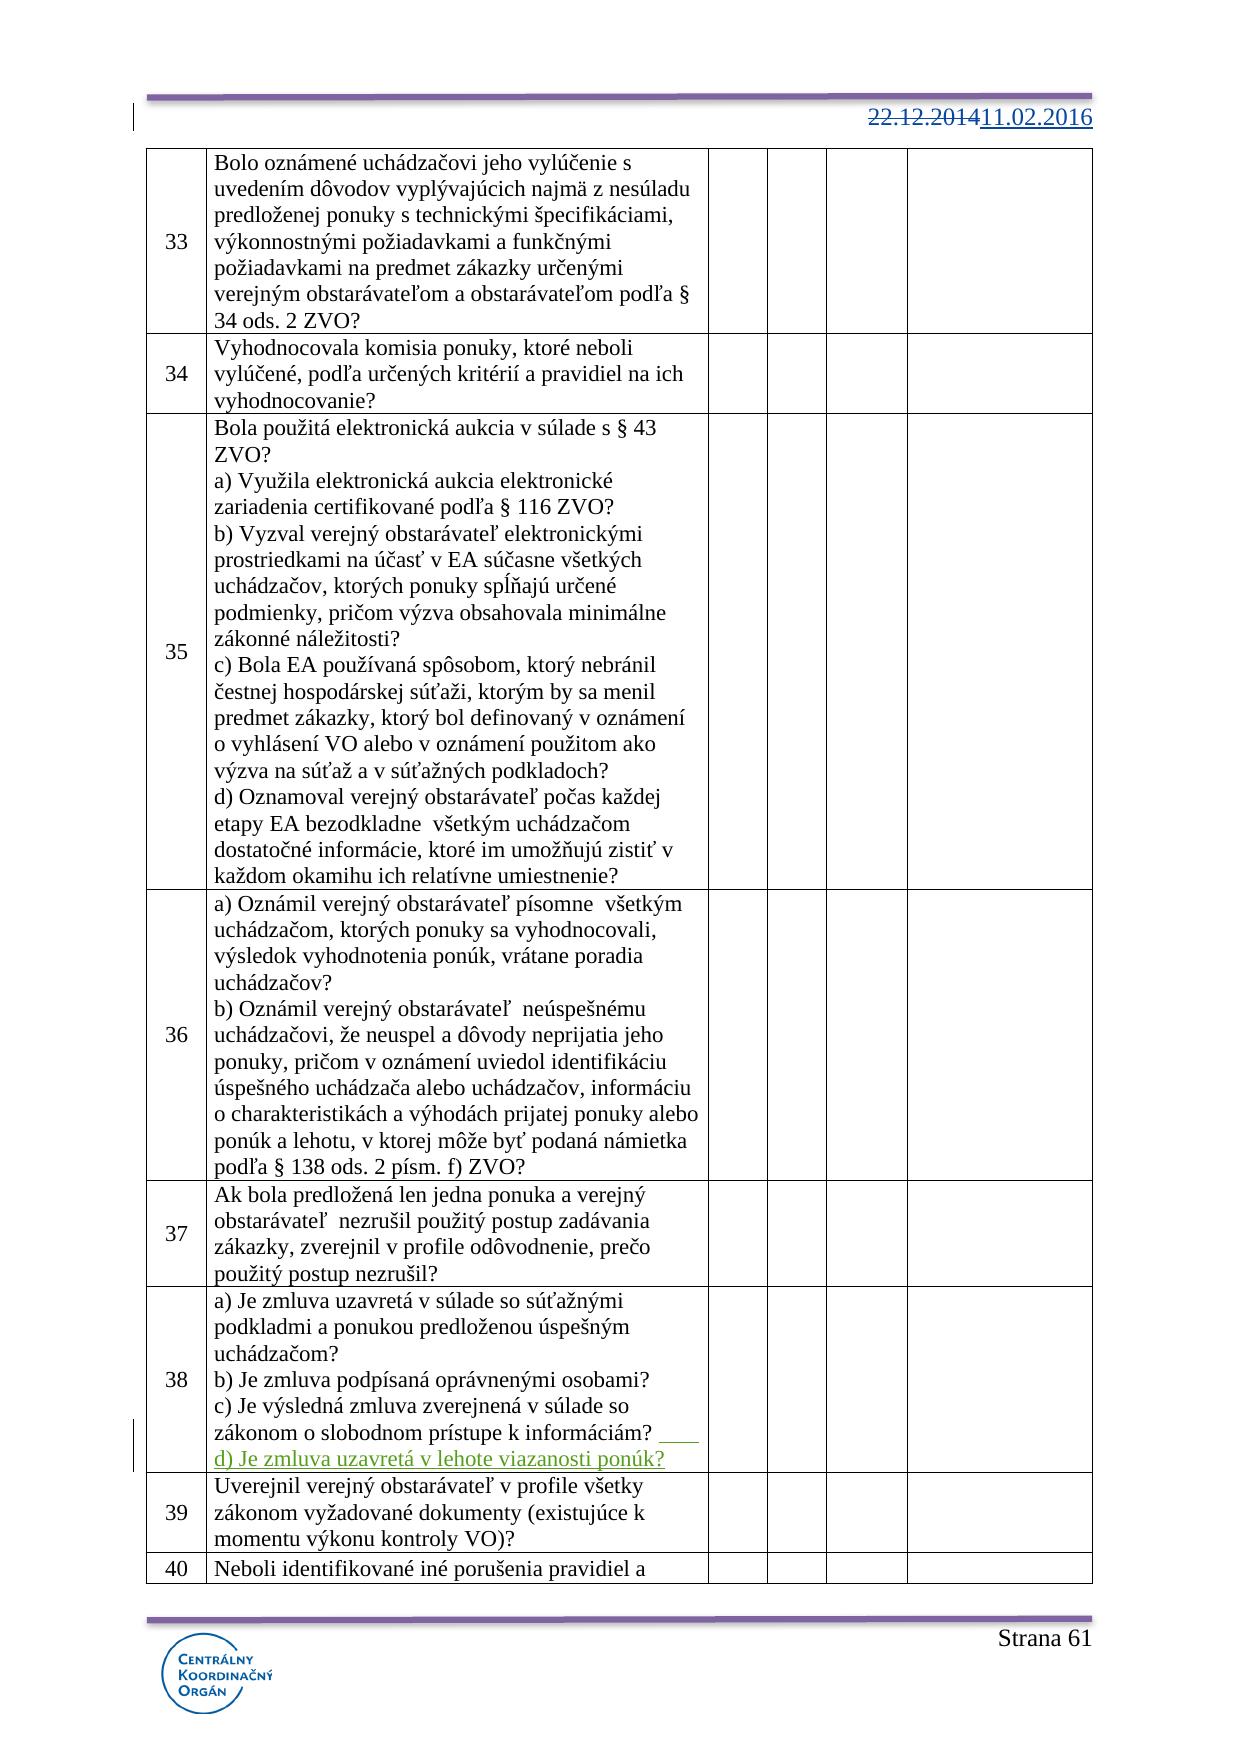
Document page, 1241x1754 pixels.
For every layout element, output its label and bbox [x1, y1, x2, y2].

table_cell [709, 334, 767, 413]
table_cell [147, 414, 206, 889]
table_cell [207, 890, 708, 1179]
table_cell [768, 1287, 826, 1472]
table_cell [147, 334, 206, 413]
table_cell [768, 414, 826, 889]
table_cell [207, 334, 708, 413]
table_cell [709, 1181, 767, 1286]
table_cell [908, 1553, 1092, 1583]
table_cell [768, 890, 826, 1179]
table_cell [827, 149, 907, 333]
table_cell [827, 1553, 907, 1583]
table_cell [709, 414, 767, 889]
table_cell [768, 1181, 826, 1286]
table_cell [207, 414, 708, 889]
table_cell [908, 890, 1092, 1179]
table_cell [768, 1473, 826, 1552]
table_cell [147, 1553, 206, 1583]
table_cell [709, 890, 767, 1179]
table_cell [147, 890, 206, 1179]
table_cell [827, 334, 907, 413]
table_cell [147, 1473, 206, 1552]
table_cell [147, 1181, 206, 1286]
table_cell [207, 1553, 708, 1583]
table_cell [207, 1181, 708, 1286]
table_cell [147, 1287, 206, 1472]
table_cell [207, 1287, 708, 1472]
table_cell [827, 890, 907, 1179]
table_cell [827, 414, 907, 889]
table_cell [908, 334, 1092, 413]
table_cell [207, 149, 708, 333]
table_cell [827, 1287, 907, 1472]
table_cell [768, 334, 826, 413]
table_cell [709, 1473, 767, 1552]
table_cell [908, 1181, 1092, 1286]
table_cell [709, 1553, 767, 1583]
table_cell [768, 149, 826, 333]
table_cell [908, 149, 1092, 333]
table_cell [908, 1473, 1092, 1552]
picture [159, 1631, 272, 1713]
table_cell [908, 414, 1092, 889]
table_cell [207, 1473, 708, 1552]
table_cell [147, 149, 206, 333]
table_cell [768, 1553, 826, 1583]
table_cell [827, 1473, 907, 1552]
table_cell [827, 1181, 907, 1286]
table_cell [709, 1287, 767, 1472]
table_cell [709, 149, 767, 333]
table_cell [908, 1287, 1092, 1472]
